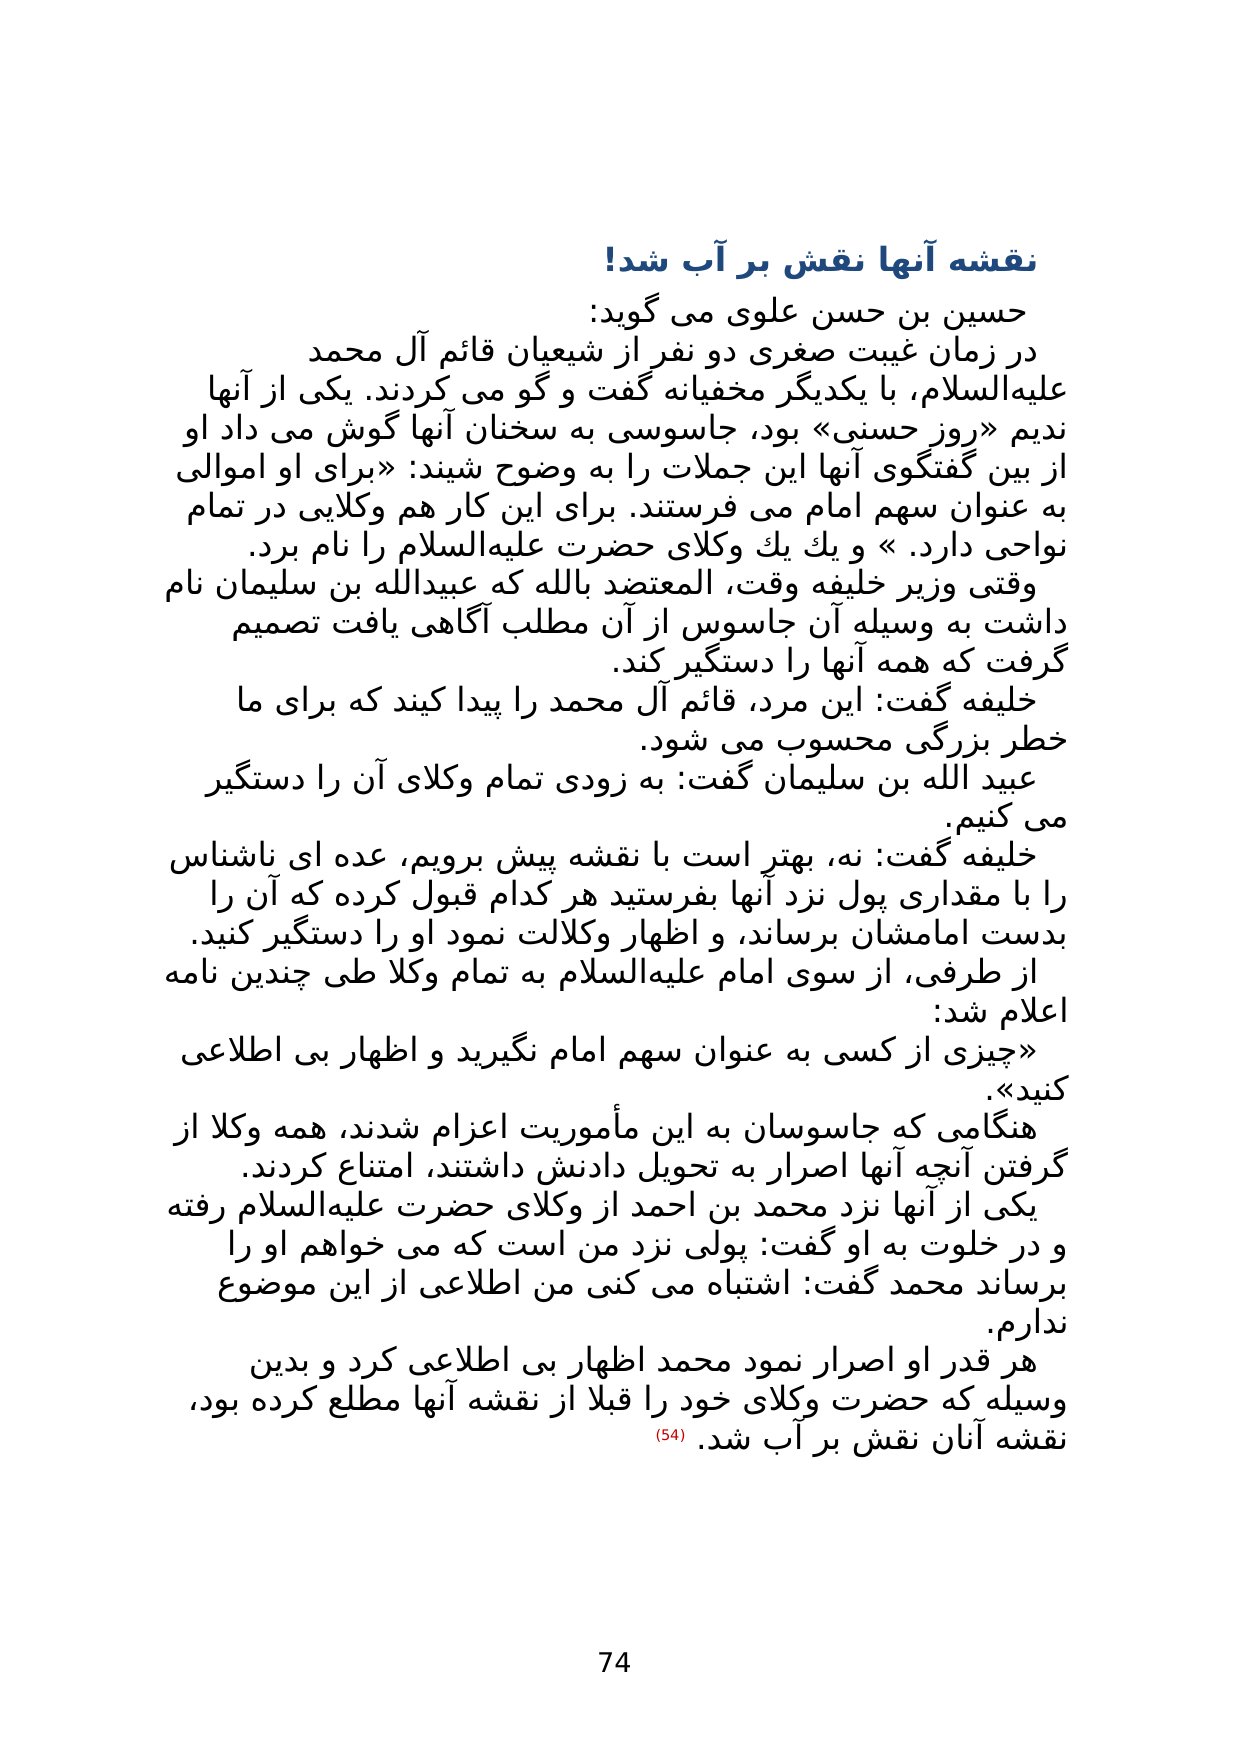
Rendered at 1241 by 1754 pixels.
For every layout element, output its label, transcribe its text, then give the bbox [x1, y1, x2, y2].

text «چيزى از كسى به عنوان سهم امام نگيريد و اظهار بى اطلاعى كنيد». [159, 1030, 1069, 1108]
text وقتى وزير خليفه وقت، المعتضد بالله كه عبيدالله بن سليمان نام داشت به وسيله آن جاسوس از آن مطلب آگاهى يافت تصميم گرفت كه همه آنها را دستگير كند. [159, 564, 1069, 680]
text در زمان غيبت صغرى دو نفر از شيعيان قائم آل محمد عليه‌السلام، با يكديگر مخفيانه گفت و گو مى كردند. يكى از آنها نديم «روز حسنى» بود، جاسوسى به سخنان آنها گوش مى داد او از بين گفتگوى آنها اين جملات را به وضوح شيند: «براى او اموالى به عنوان سهم امام مى فرستند. براى اين كار هم وكلايى در تمام نواحى دارد. » و يك يك وكلاى حضرت عليه‌السلام را نام برد. [159, 331, 1069, 564]
text حسين بن حسن علوى مى گويد: [159, 292, 1069, 331]
text از طرفى، از سوى امام عليه‌السلام به تمام وكلا طى چندين نامه اعلام شد: [159, 952, 1069, 1030]
text عبيد الله بن سليمان گفت: به زودى تمام وكلاى آن را دستگير مى كنيم. [159, 758, 1069, 836]
text هر قدر او اصرار نمود محمد اظهار بى اطلاعى كرد و بدين وسيله كه حضرت وكلاى خود را قبلا از نقشه آنها مطلع كرده بود، نقشه آنان نقش بر آب شد. (54) [159, 1341, 1069, 1457]
text يكى از آنها نزد محمد بن احمد از وكلاى حضرت عليه‌السلام رفته و در خلوت به او گفت: پولى نزد من است كه مى خواهم او را برساند محمد گفت: اشتباه مى كنى من اطلاعى از اين موضوع ندارم. [159, 1186, 1069, 1341]
text خليفه گفت: اين مرد، قائم آل محمد را پيدا كيند كه براى ما خطر بزرگى محسوب مى شود. [159, 680, 1069, 758]
text هنگامى كه جاسوسان به اين مأموريت اعزام شدند، همه وكلا از گرفتن آنچه آنها اصرار به تحويل دادنش داشتند، امتناع كردند. [159, 1108, 1069, 1186]
text خليفه گفت: نه، بهتر است با نقشه پيش برويم، عده اى ناشناس را با مقدارى پول نزد آنها بفرستيد هر كدام قبول كرده كه آن را بدست امامشان برساند، و اظهار وكلالت نمود او را دستگير كنيد. [159, 836, 1069, 952]
subtitle نقشه آنها نقش بر آب شد! [159, 241, 1069, 279]
